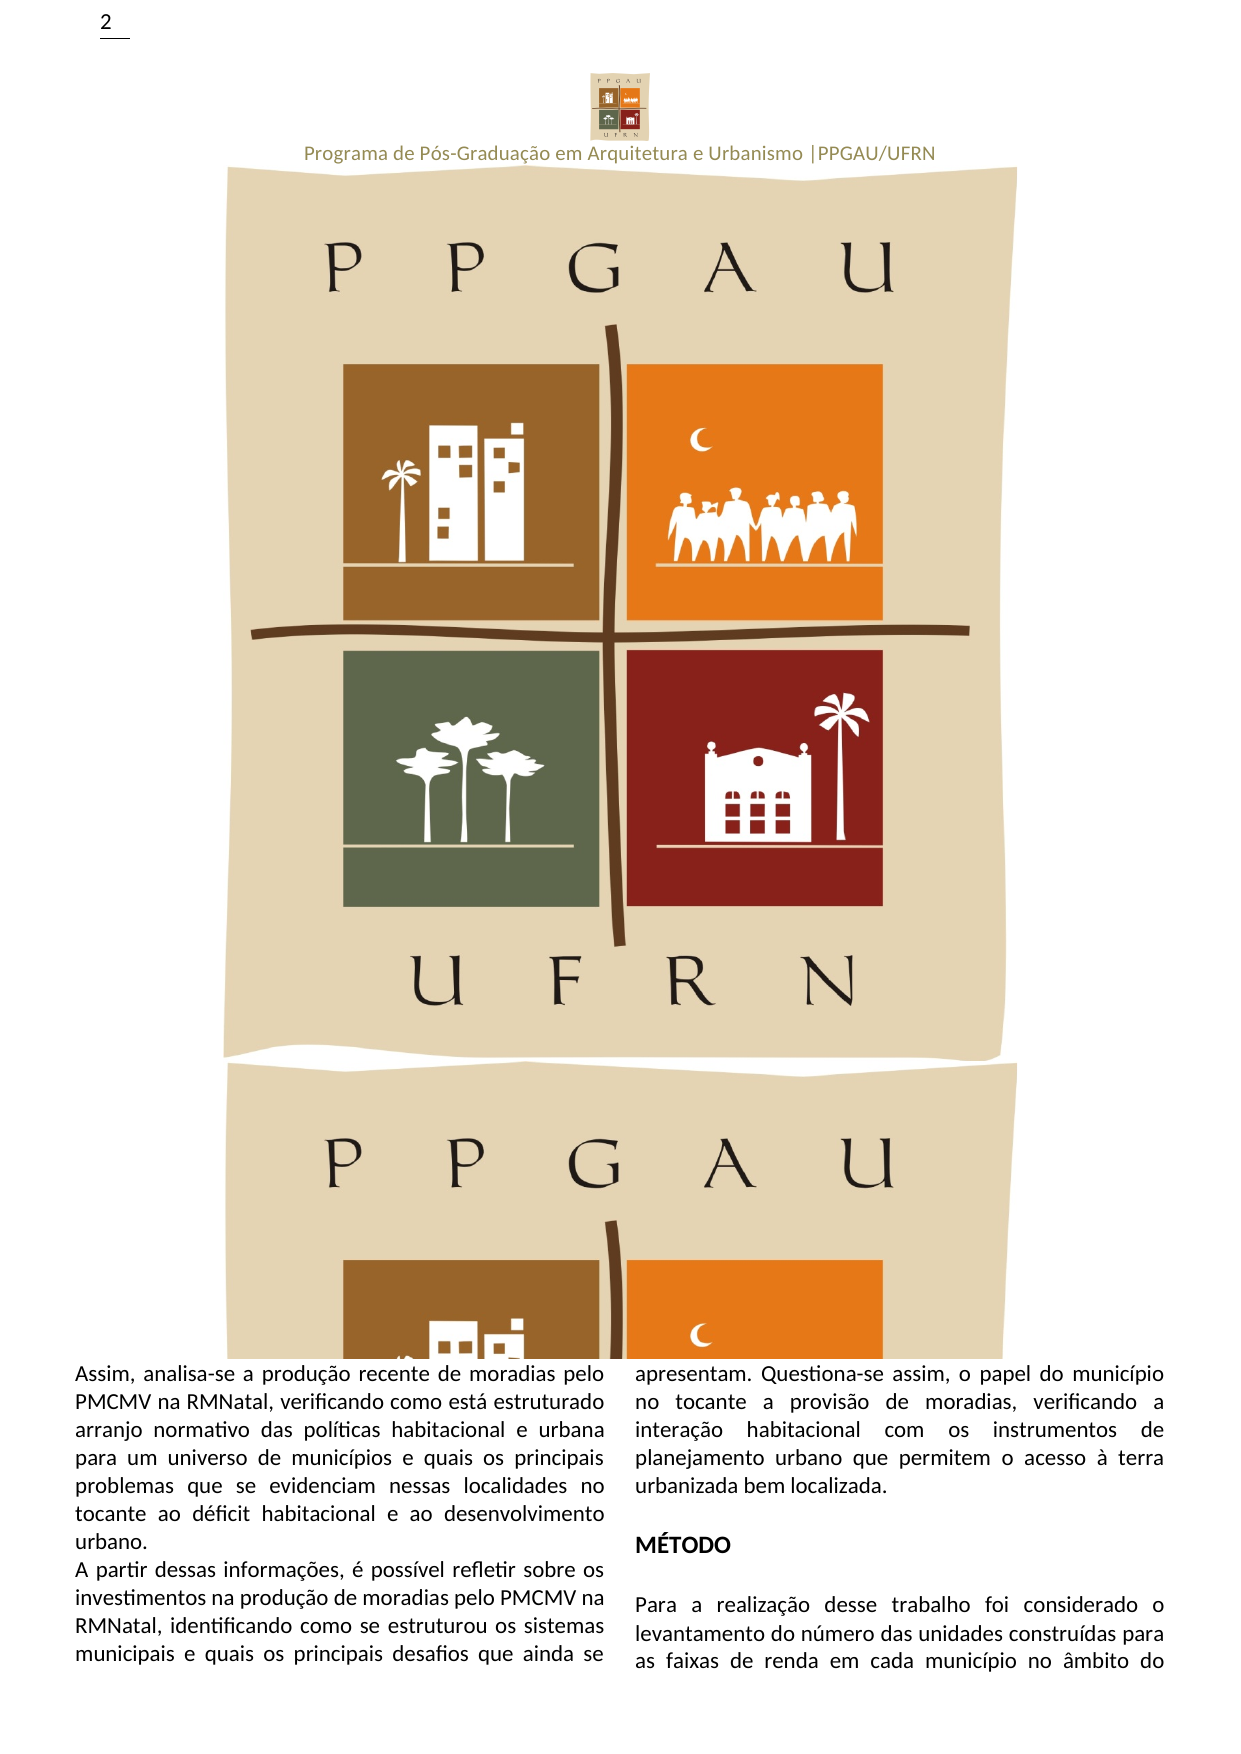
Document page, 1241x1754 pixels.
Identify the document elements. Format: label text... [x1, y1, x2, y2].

text A partir dessas informações, é possível refletir sobre os investimentos na produção de moradias pelo PMCMV na RMNatal, identificando como se estruturou os sistemas municipais e quais os principais desafios que ainda se apresentam. Questiona-se assim, o papel do município no tocante a provisão de moradias, verificando a interação habitacional com os instrumentos de planejamento urbano que permitem o acesso à terra urbanizada bem localizada. [75, 1555, 605, 1667]
text MÉTODO [635, 1529, 1165, 1560]
text A partir dessas informações, é possível refletir sobre os investimentos na produção de moradias pelo PMCMV na RMNatal, identificando como se estruturou os sistemas municipais e quais os principais desafios que ainda se apresentam. Questiona-se assim, o papel do município no tocante a provisão de moradias, verificando a interação habitacional com os instrumentos de planejamento urbano que permitem o acesso à terra urbanizada bem localizada. [635, 1359, 1165, 1499]
text Assim, analisa-se a produção recente de moradias pelo PMCMV na RMNatal, verificando como está estruturado arranjo normativo das políticas habitacional e urbana para um universo de municípios e quais os principais problemas que se evidenciam nessas localidades no tocante ao déficit habitacional e ao desenvolvimento urbano. [75, 1359, 605, 1555]
picture [590, 73, 650, 141]
picture [223, 165, 1018, 1359]
